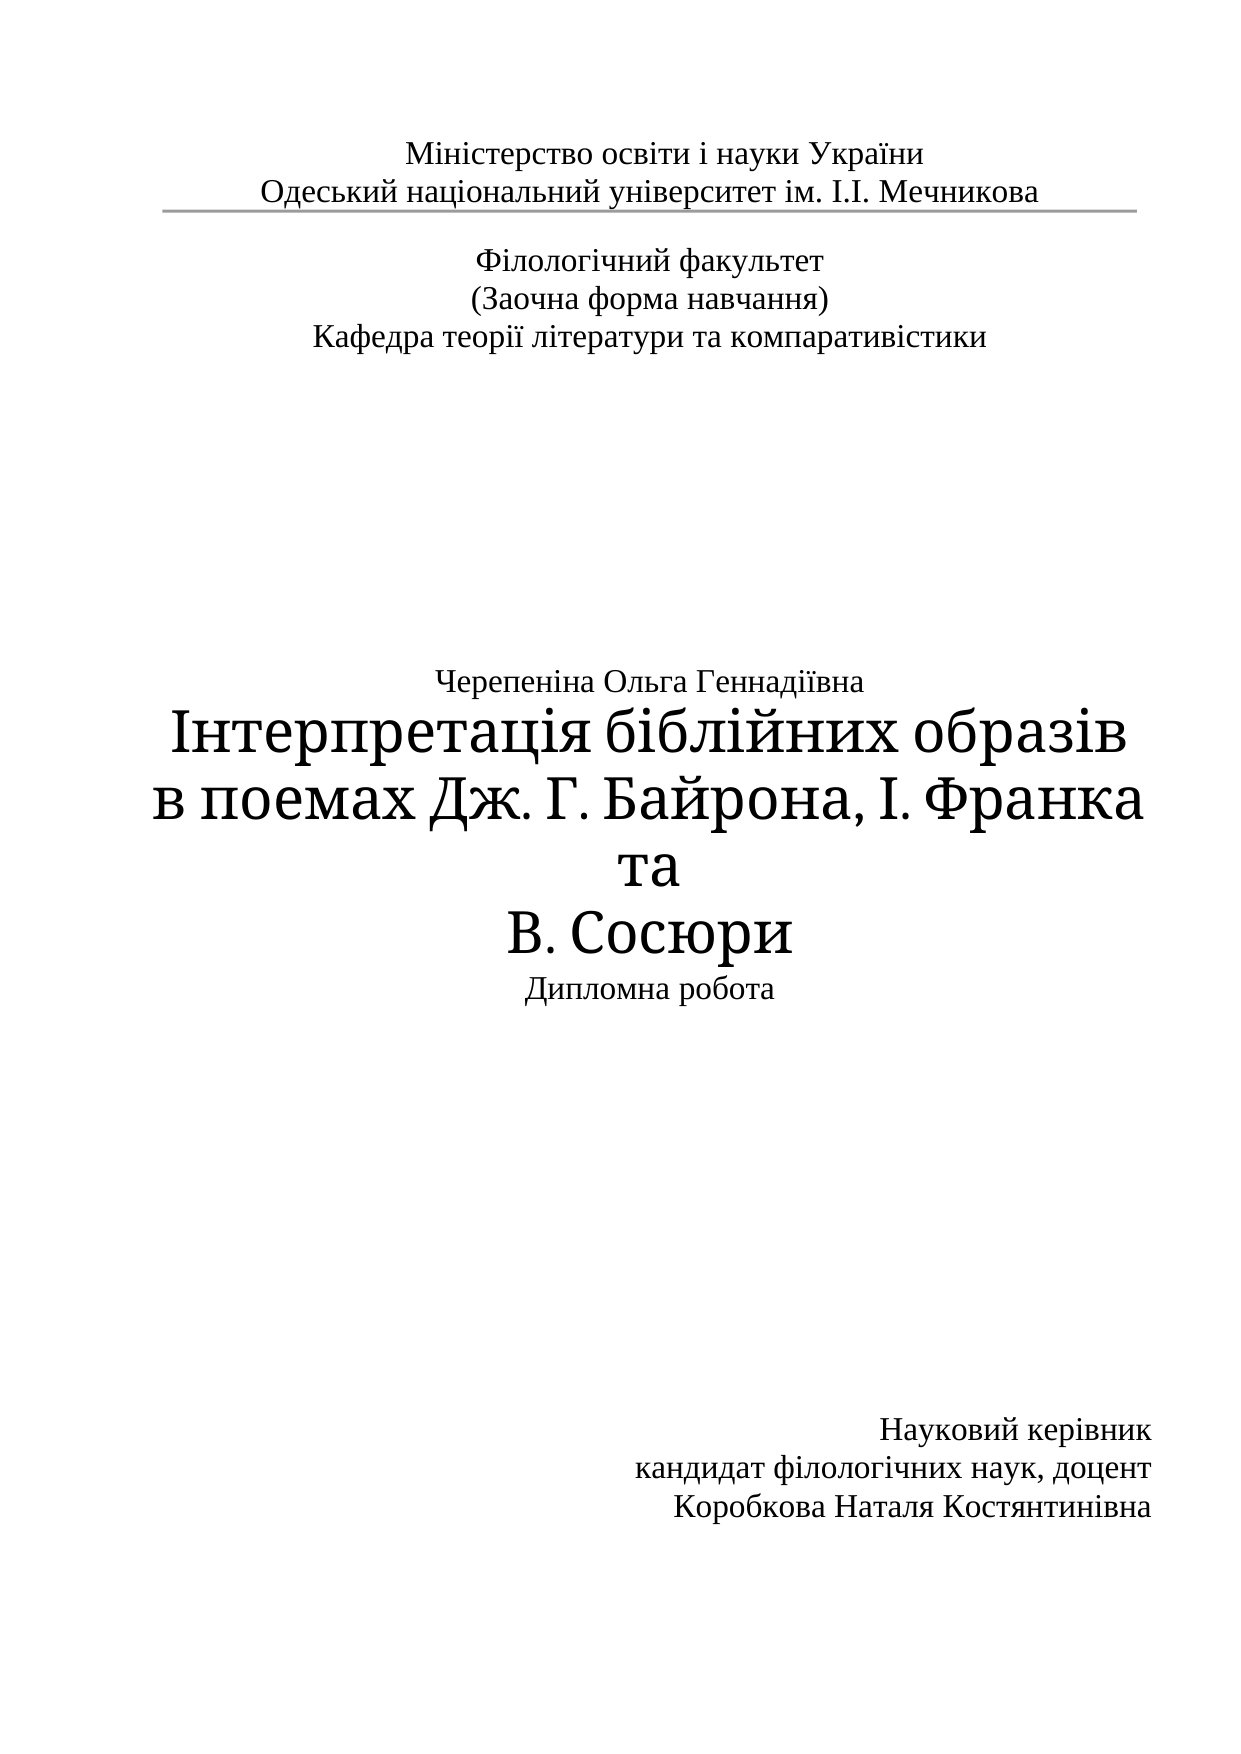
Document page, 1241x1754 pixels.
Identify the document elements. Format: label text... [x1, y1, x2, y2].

text Міністерство освіти і науки України [177, 133, 1152, 171]
text Науковий керівник [177, 1409, 1152, 1448]
text В. Сосюри [148, 901, 1152, 968]
text Філологічний факультет [148, 240, 1152, 278]
text Черепеніна Ольга Геннадіївна [148, 662, 1152, 700]
text Одеський національний університет ім. І.І. Мечникова [148, 171, 1152, 209]
text кандидат філологічних наук, доцент [148, 1448, 1152, 1486]
text (Заочна форма навчання) [148, 278, 1152, 317]
text Кафедра теорії літератури та компаративістики [148, 317, 1152, 355]
text Коробкова Наталя Костянтинівна [148, 1486, 1152, 1524]
text Дипломна робота [148, 968, 1152, 1007]
text Інтерпретація біблійних образів в поемах Дж. Г. Байрона, І. Франка та [148, 700, 1152, 901]
